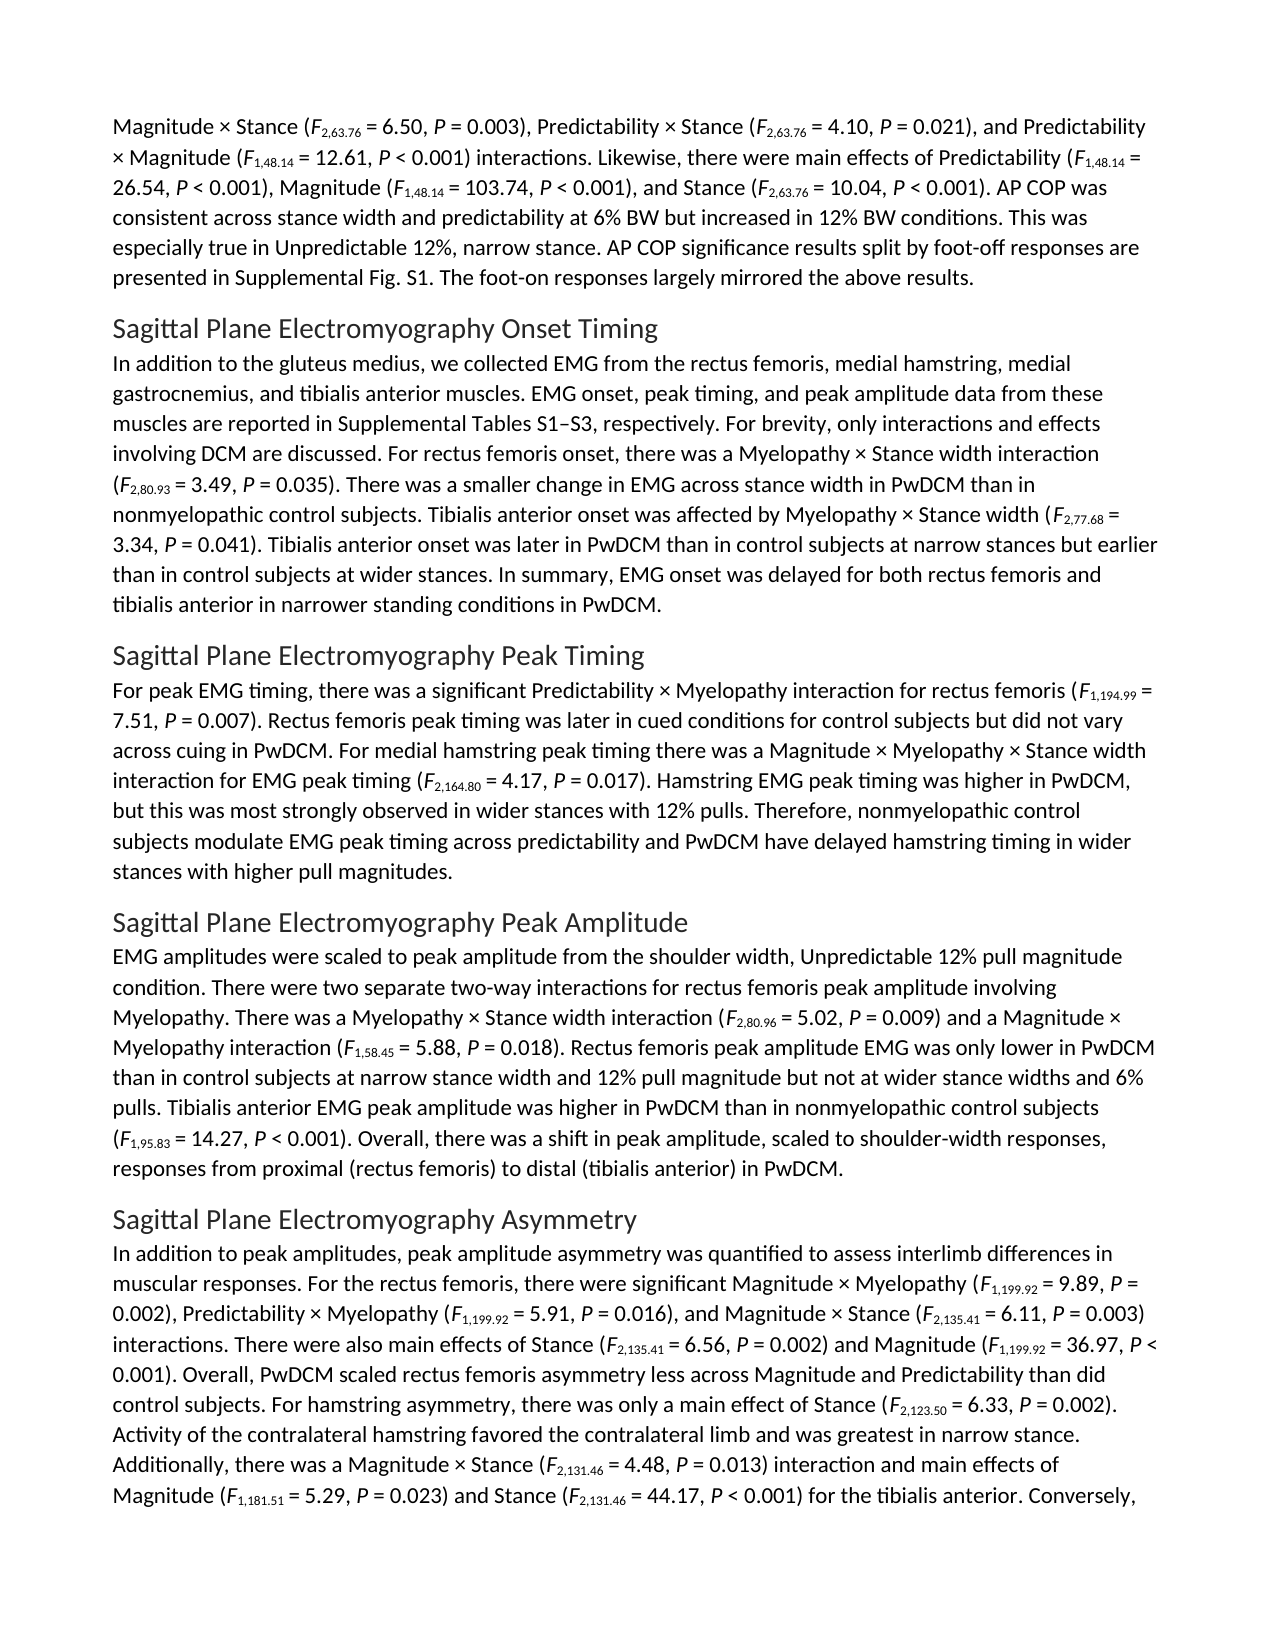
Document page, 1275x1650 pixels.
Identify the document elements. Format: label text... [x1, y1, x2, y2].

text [112, 112, 1162, 292]
subtitle Sagittal Plane Electromyography Peak Timing [112, 637, 1162, 673]
text EMG amplitudes were scaled to peak amplitude from the shoulder width, Unpredictable 12% pull magnitude condition. There were two separate two-way interactions for rectus femoris peak amplitude involving Myelopathy. There was a Myelopathy × Stance width interaction (F2,80.96 = 5.02, P = 0.009) and a Magnitude × Myelopathy interaction (F1,58.45 = 5.88, P = 0.018). Rectus femoris peak amplitude EMG was only lower in PwDCM than in control subjects at narrow stance width and 12% pull magnitude but not at wider stance widths and 6% pulls. Tibialis anterior EMG peak amplitude was higher in PwDCM than in nonmyelopathic control subjects (F1,95.83 = 14.27, P < 0.001). Overall, there was a shift in peak amplitude, scaled to shoulder-width responses, responses from proximal (rectus femoris) to distal (tibialis anterior) in PwDCM. [112, 942, 1162, 1182]
subtitle Sagittal Plane Electromyography Peak Amplitude [112, 904, 1162, 939]
subtitle Sagittal Plane Electromyography Asymmetry [112, 1201, 1162, 1236]
text In addition to the gluteus medius, we collected EMG from the rectus femoris, medial hamstring, medial gastrocnemius, and tibialis anterior muscles. EMG onset, peak timing, and peak amplitude data from these muscles are reported in Supplemental Tables S1–S3, respectively. For brevity, only interactions and effects involving DCM are discussed. For rectus femoris onset, there was a Myelopathy × Stance width interaction (F2,80.93 = 3.49, P = 0.035). There was a smaller change in EMG across stance width in PwDCM than in nonmyelopathic control subjects. Tibialis anterior onset was affected by Myelopathy × Stance width (F2,77.68 = 3.34, P = 0.041). Tibialis anterior onset was later in PwDCM than in control subjects at narrow stances but earlier than in control subjects at wider stances. In summary, EMG onset was delayed for both rectus femoris and tibialis anterior in narrower standing conditions in PwDCM. [112, 349, 1162, 618]
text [112, 1239, 1162, 1509]
text For peak EMG timing, there was a significant Predictability × Myelopathy interaction for rectus femoris (F1,194.99 = 7.51, P = 0.007). Rectus femoris peak timing was later in cued conditions for control subjects but did not vary across cuing in PwDCM. For medial hamstring peak timing there was a Magnitude × Myelopathy × Stance width interaction for EMG peak timing (F2,164.80 = 4.17, P = 0.017). Hamstring EMG peak timing was higher in PwDCM, but this was most strongly observed in wider stances with 12% pulls. Therefore, nonmyelopathic control subjects modulate EMG peak timing across predictability and PwDCM have delayed hamstring timing in wider stances with higher pull magnitudes. [112, 676, 1162, 885]
subtitle Sagittal Plane Electromyography Onset Timing [112, 310, 1162, 346]
